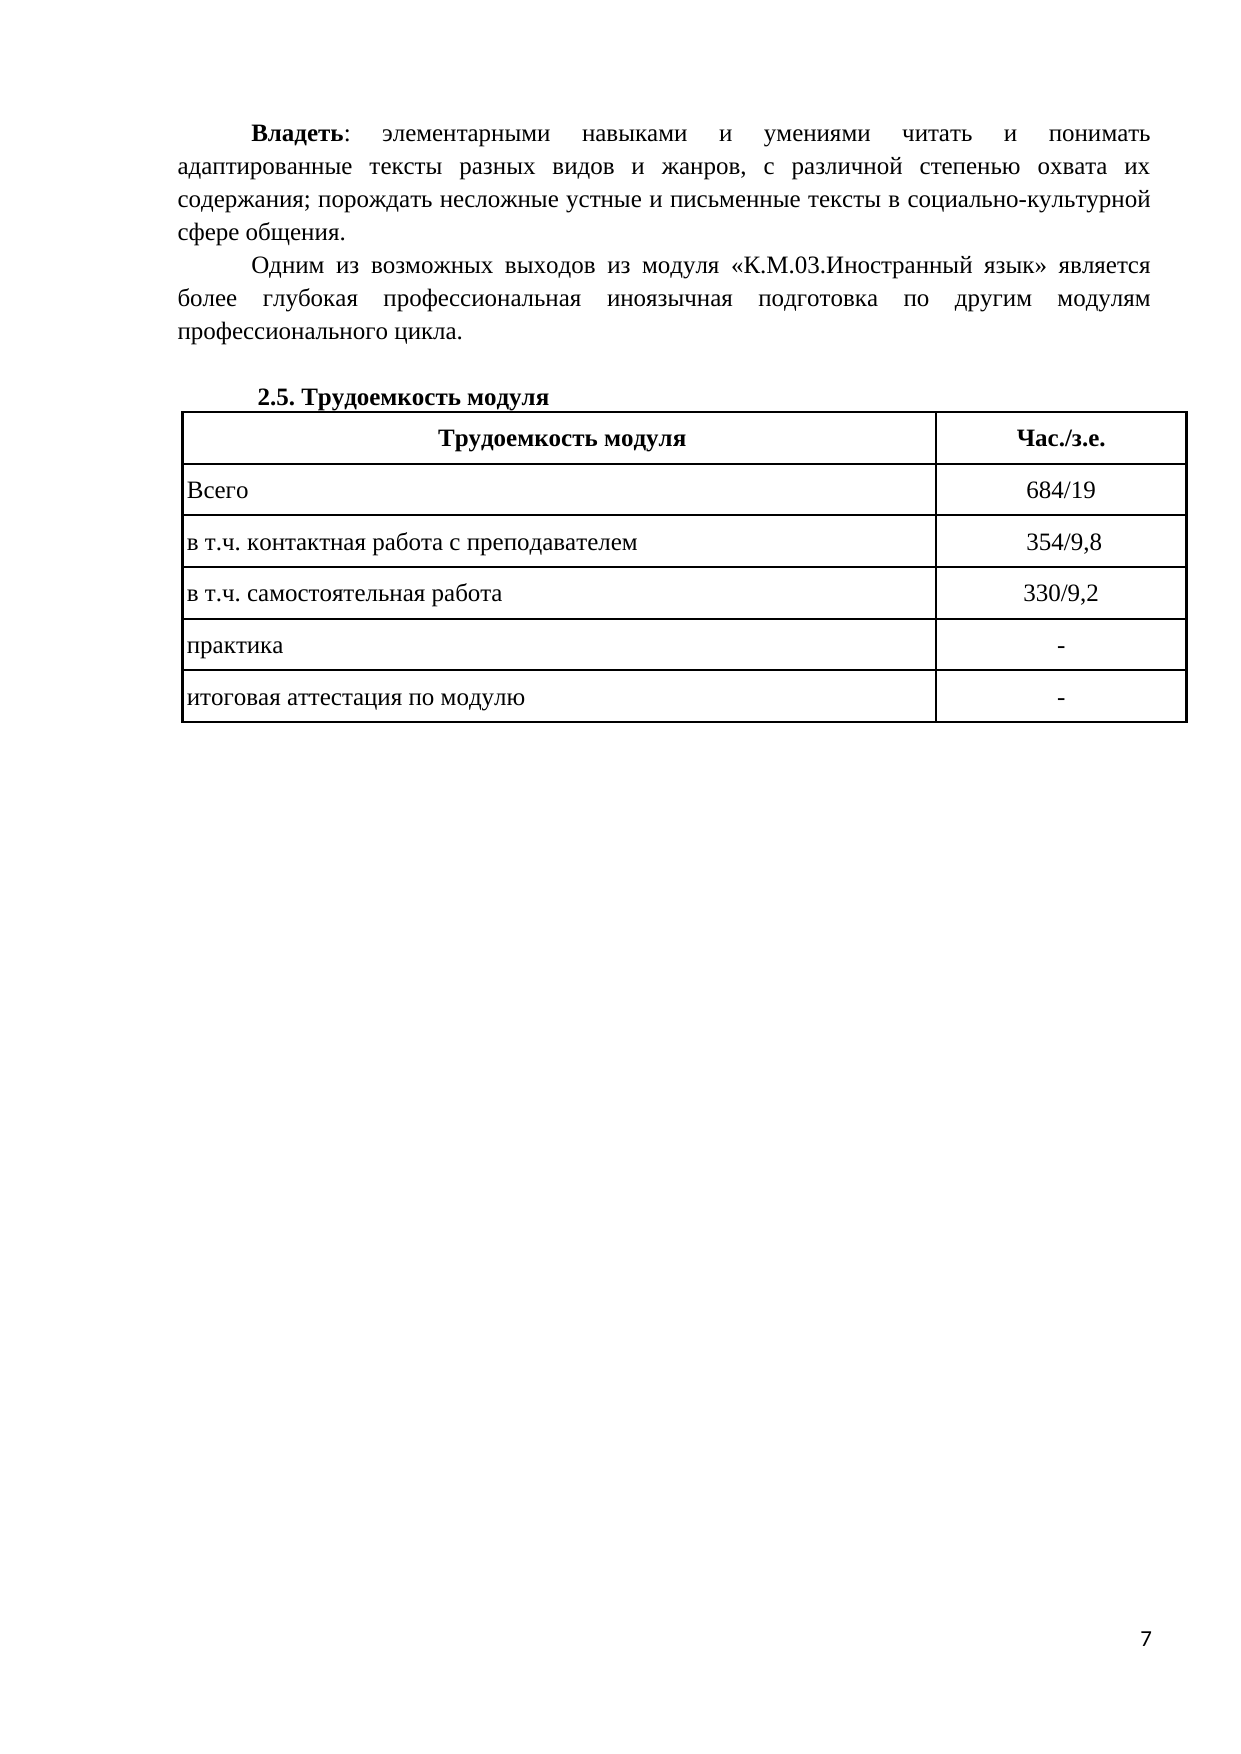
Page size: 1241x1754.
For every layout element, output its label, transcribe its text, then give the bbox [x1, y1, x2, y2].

table_cell - [937, 671, 1185, 721]
table_header Час./з.е. [937, 413, 1185, 463]
table_cell в т.ч. контактная работа с преподавателем [184, 516, 935, 566]
text 2.5. Трудоемкость модуля [177, 382, 1152, 411]
table_cell практика [184, 620, 935, 669]
table_cell 330/9,2 [937, 568, 1185, 618]
text Владеть: элементарными навыками и умениями читать и понимать адаптированные тексты разных видов и жанров, с различной степенью охвата их содержания; порождать несложные устные и письменные тексты в социально-культурной сфере общения. [177, 118, 1152, 246]
table_cell итоговая аттестация по модулю [184, 671, 935, 721]
table_header Трудоемкость модуля [184, 413, 935, 463]
text Одним из возможных выходов из модуля «К.М.03.Иностранный язык» является более глубокая профессиональная иноязычная подготовка по другим модулям профессионального цикла. [177, 250, 1152, 345]
table_cell в т.ч. самостоятельная работа [184, 568, 935, 618]
table_cell 684/19 [937, 465, 1185, 514]
table_cell - [937, 620, 1185, 669]
table_cell Всего [184, 465, 935, 514]
table_cell 354/9,8 [937, 516, 1185, 566]
